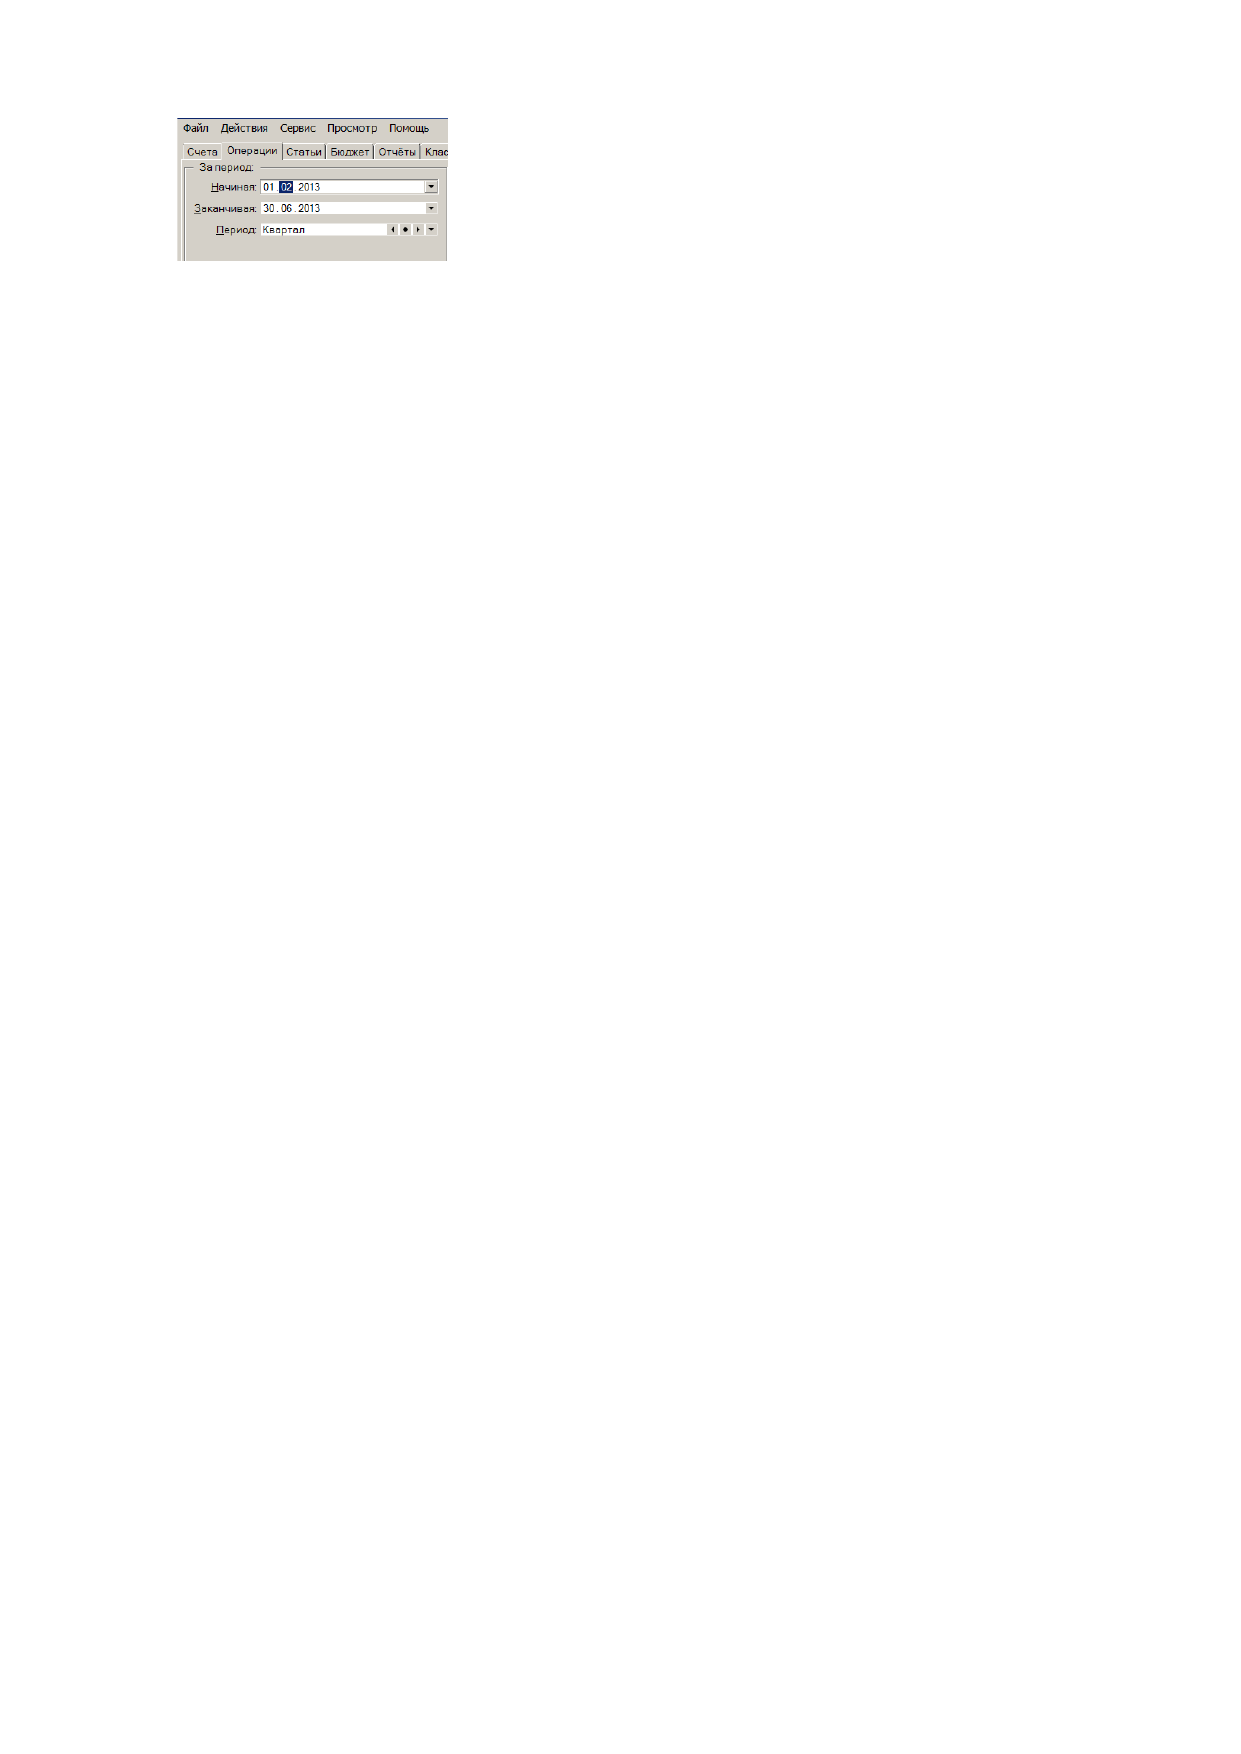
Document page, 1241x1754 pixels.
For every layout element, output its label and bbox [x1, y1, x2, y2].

picture [177, 118, 448, 261]
